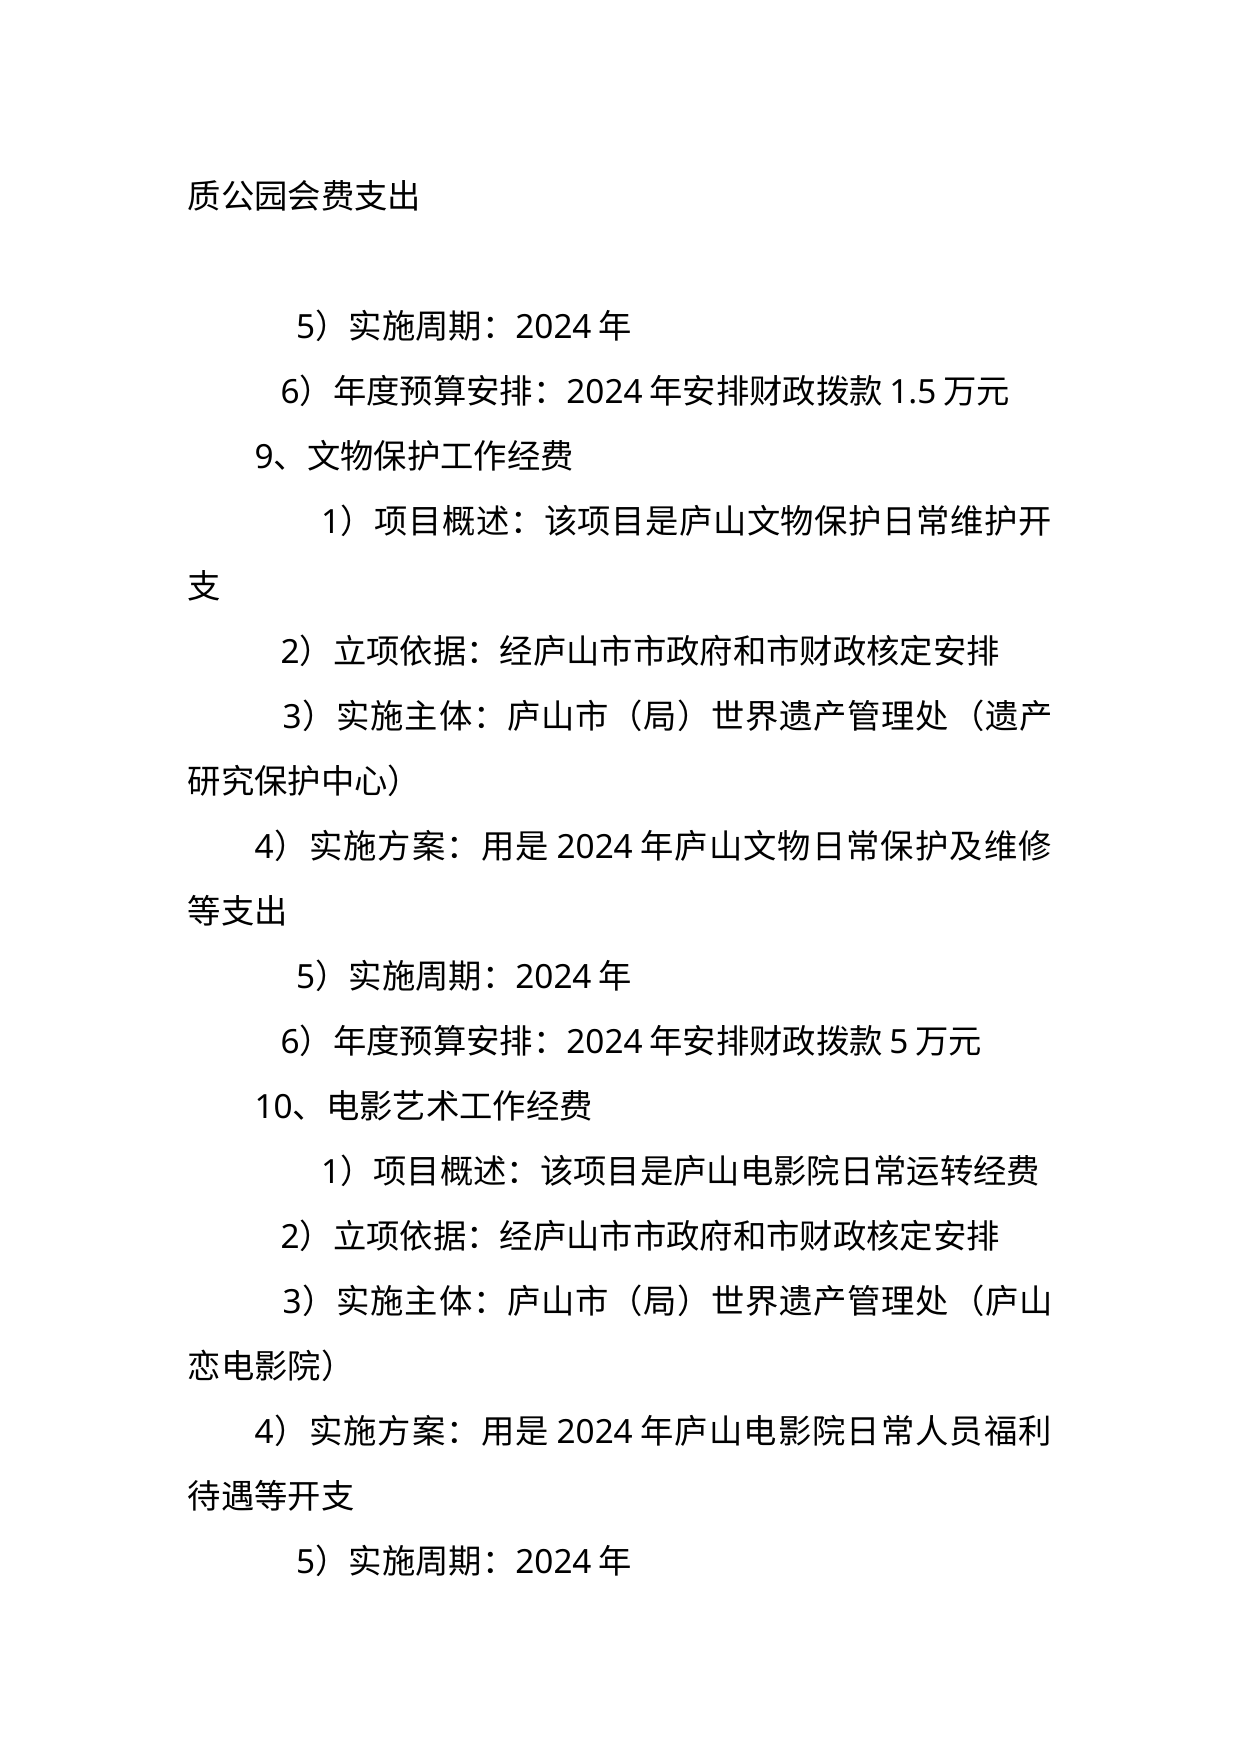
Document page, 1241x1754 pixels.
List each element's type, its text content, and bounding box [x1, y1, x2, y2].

text 1）项目概述：该项目是庐山文物保护日常维护开支 [187, 487, 1053, 617]
text 5）实施周期：2024年 [187, 292, 1053, 357]
text 4）实施方案：用是2024年庐山文物日常保护及维修等支出 [187, 812, 1053, 942]
text 5）实施周期：2024年 [187, 1527, 1053, 1592]
text 4）实施方案：用是2024年庐山电影院日常人员福利待遇等开支 [187, 1397, 1053, 1527]
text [187, 162, 1053, 227]
text 2）立项依据：经庐山市市政府和市财政核定安排 [187, 617, 1053, 682]
text 6）年度预算安排：2024年安排财政拨款5万元 [187, 1007, 1053, 1072]
text 3）实施主体：庐山市（局）世界遗产管理处（遗产研究保护中心） [187, 682, 1053, 812]
text 5）实施周期：2024年 [187, 942, 1053, 1007]
text 9、文物保护工作经费 [187, 422, 1053, 487]
text 2）立项依据：经庐山市市政府和市财政核定安排 [187, 1202, 1053, 1267]
text 3）实施主体：庐山市（局）世界遗产管理处（庐山恋电影院） [187, 1267, 1053, 1397]
text 1）项目概述：该项目是庐山电影院日常运转经费 [187, 1137, 1053, 1202]
text 10、电影艺术工作经费 [187, 1072, 1053, 1137]
text 6）年度预算安排：2024年安排财政拨款1.5万元 [187, 357, 1053, 422]
